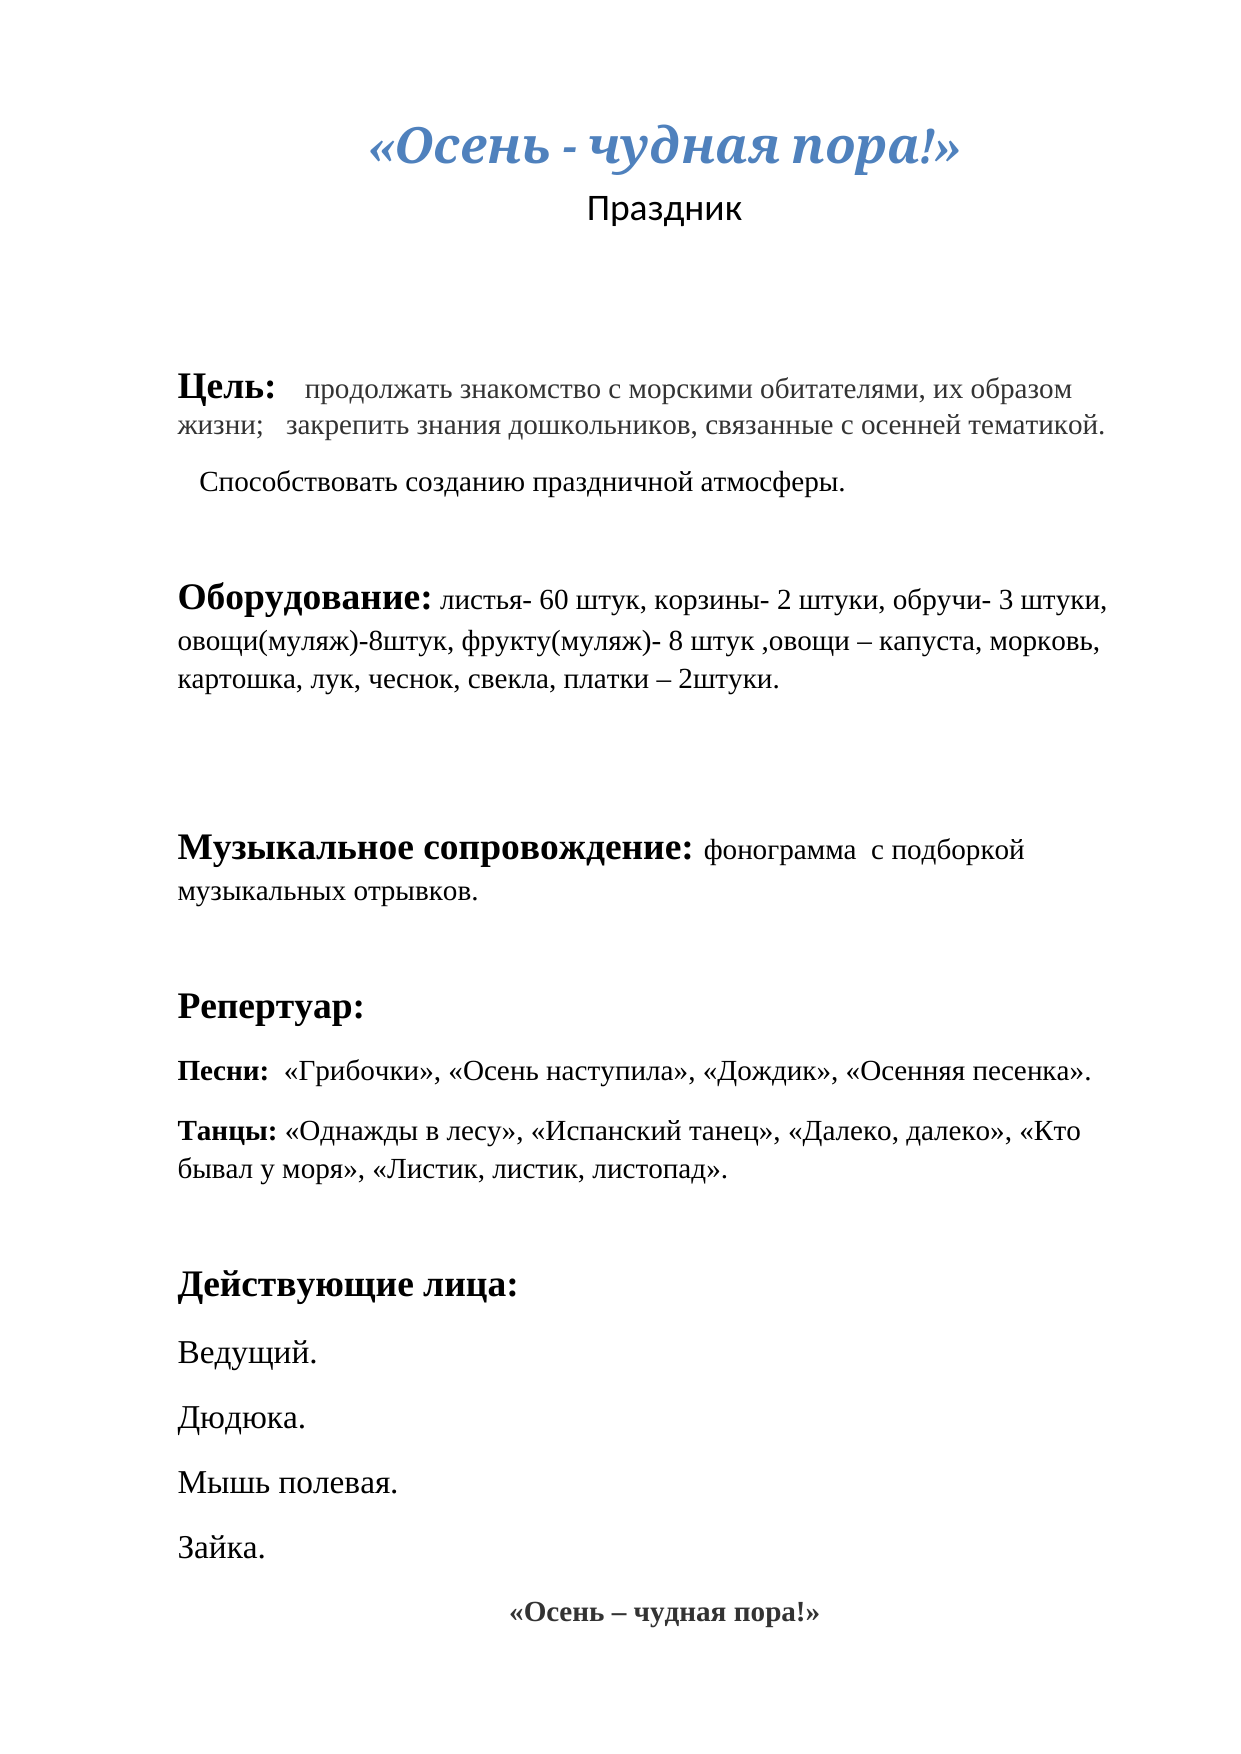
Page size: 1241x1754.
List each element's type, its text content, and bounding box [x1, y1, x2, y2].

text Оборудование: листья- 60 штук, корзины- 2 штуки, обручи- 3 штуки, овощи(муляж)-8штук, фрукту(муляж)- 8 штук ,овощи – капуста, морковь, картошка, лук, чеснок, свекла, платки – 2штуки. [177, 574, 1152, 695]
text Мышь полевая. [177, 1462, 1152, 1500]
text Ведущий. [177, 1332, 1152, 1371]
text Песни: «Грибочки», «Осень наступила», «Дождик», «Осенняя песенка». [177, 1053, 1152, 1087]
text Музыкальное сопровождение: фонограмма с подборкой музыкальных отрывков. [177, 824, 1152, 906]
subtitle «Осень - чудная пора!» [177, 118, 1152, 176]
text Зайка. [177, 1527, 1152, 1565]
text Праздник [177, 184, 1152, 230]
text Действующие лица: [177, 1262, 1152, 1305]
text «Осень – чудная пора!» [177, 1594, 1152, 1628]
text Танцы: «Однажды в лесу», «Испанский танец», «Далеко, далеко», «Кто бывал у моря», «Листик, листик, листопад». [177, 1113, 1152, 1185]
text Дюдюка. [177, 1397, 1152, 1436]
text Репертуар: [177, 983, 1152, 1026]
text Цель: продолжать знакомство с морскими обитателями, их образом жизни; закрепить знания дошкольников, связанные с осенней тематикой. [177, 364, 1152, 441]
text Способствовать созданию праздничной атмосферы. [177, 464, 1152, 498]
